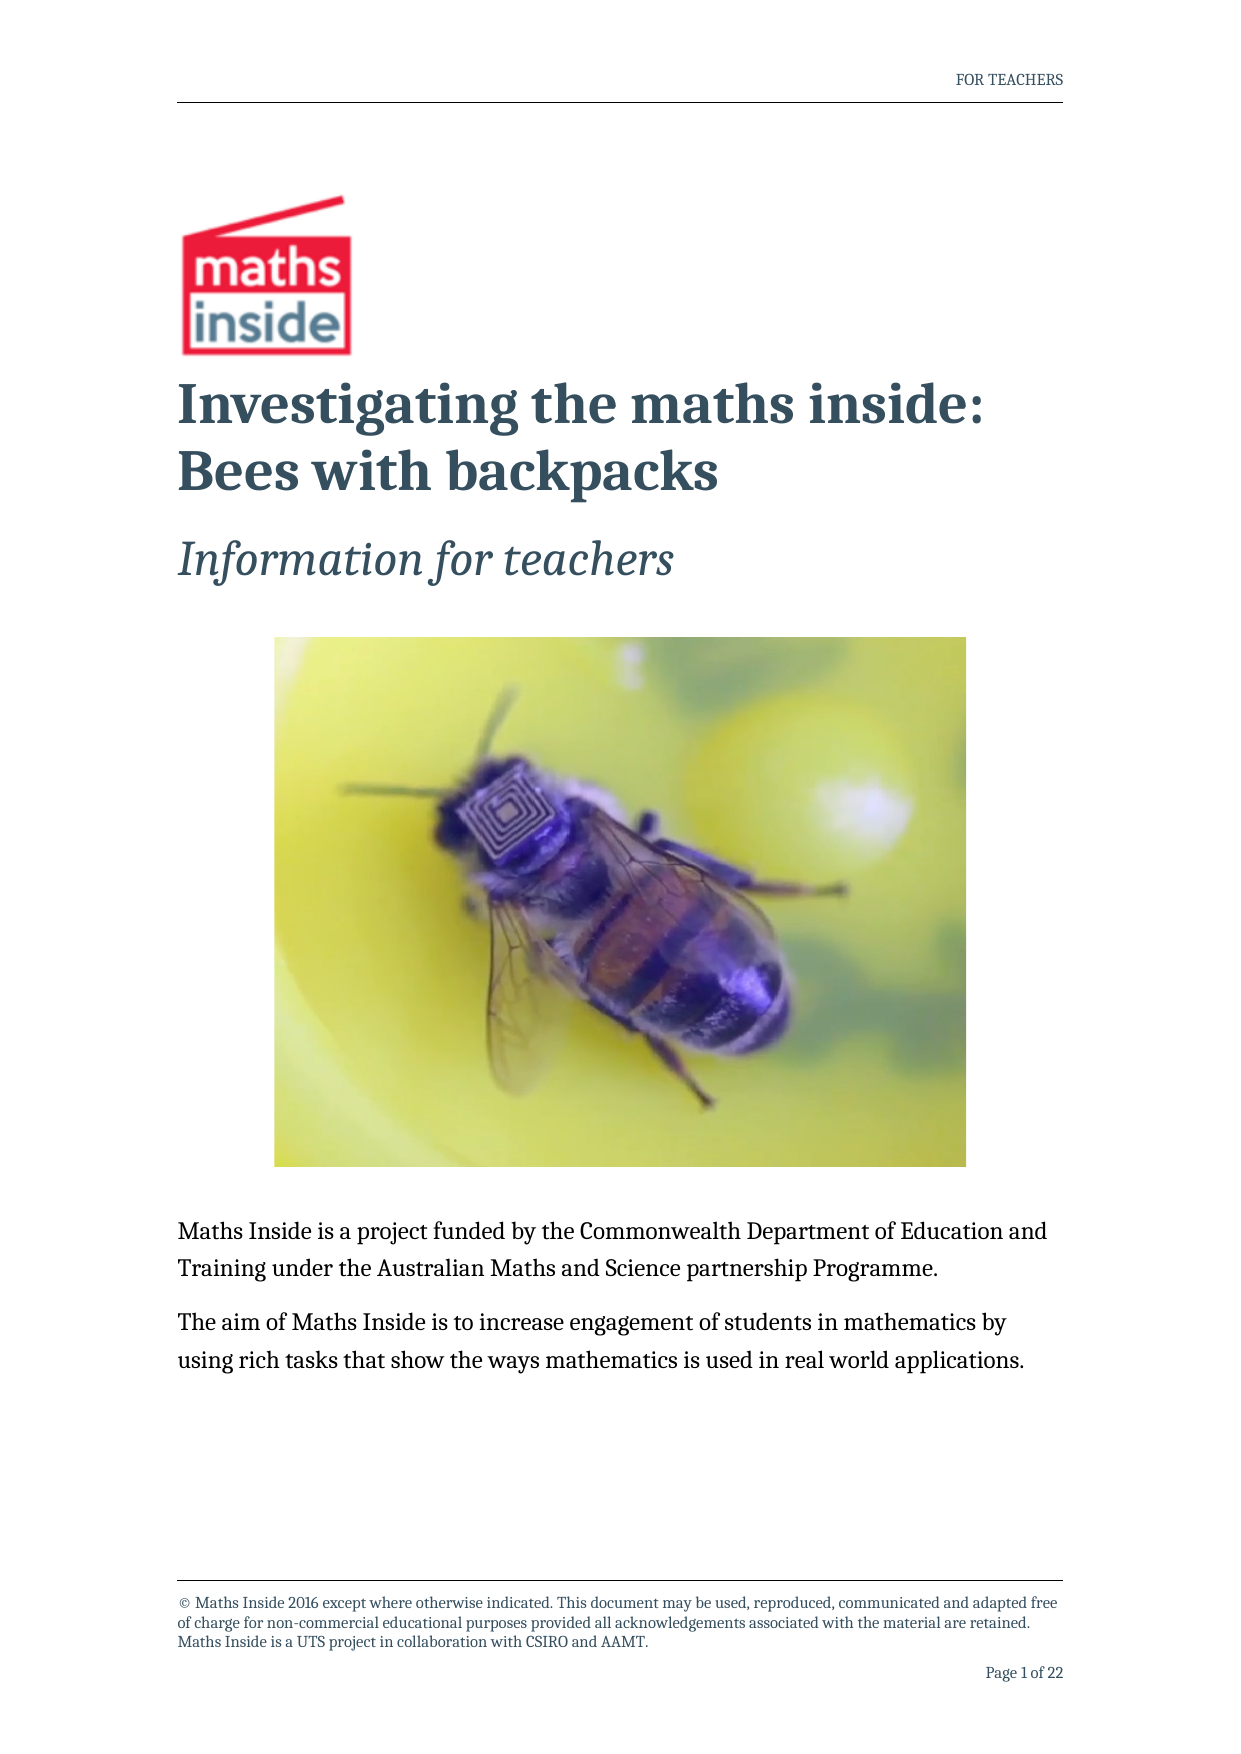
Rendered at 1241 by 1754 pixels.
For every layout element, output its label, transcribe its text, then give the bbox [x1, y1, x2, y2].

text Maths Inside is a project funded by the Commonwealth Department of Education and Training under the Australian Maths and Science partnership Programme. [177, 1217, 1063, 1283]
picture [274, 637, 967, 1167]
text The aim of Maths Inside is to increase engagement of students in mathematics by using rich tasks that show the ways mathematics is used in real world applications. [177, 1308, 1063, 1374]
title Investigating the maths inside: [177, 371, 1063, 438]
subtitle Information for teachers [177, 530, 1063, 587]
title Bees with backpacks [177, 438, 1063, 505]
